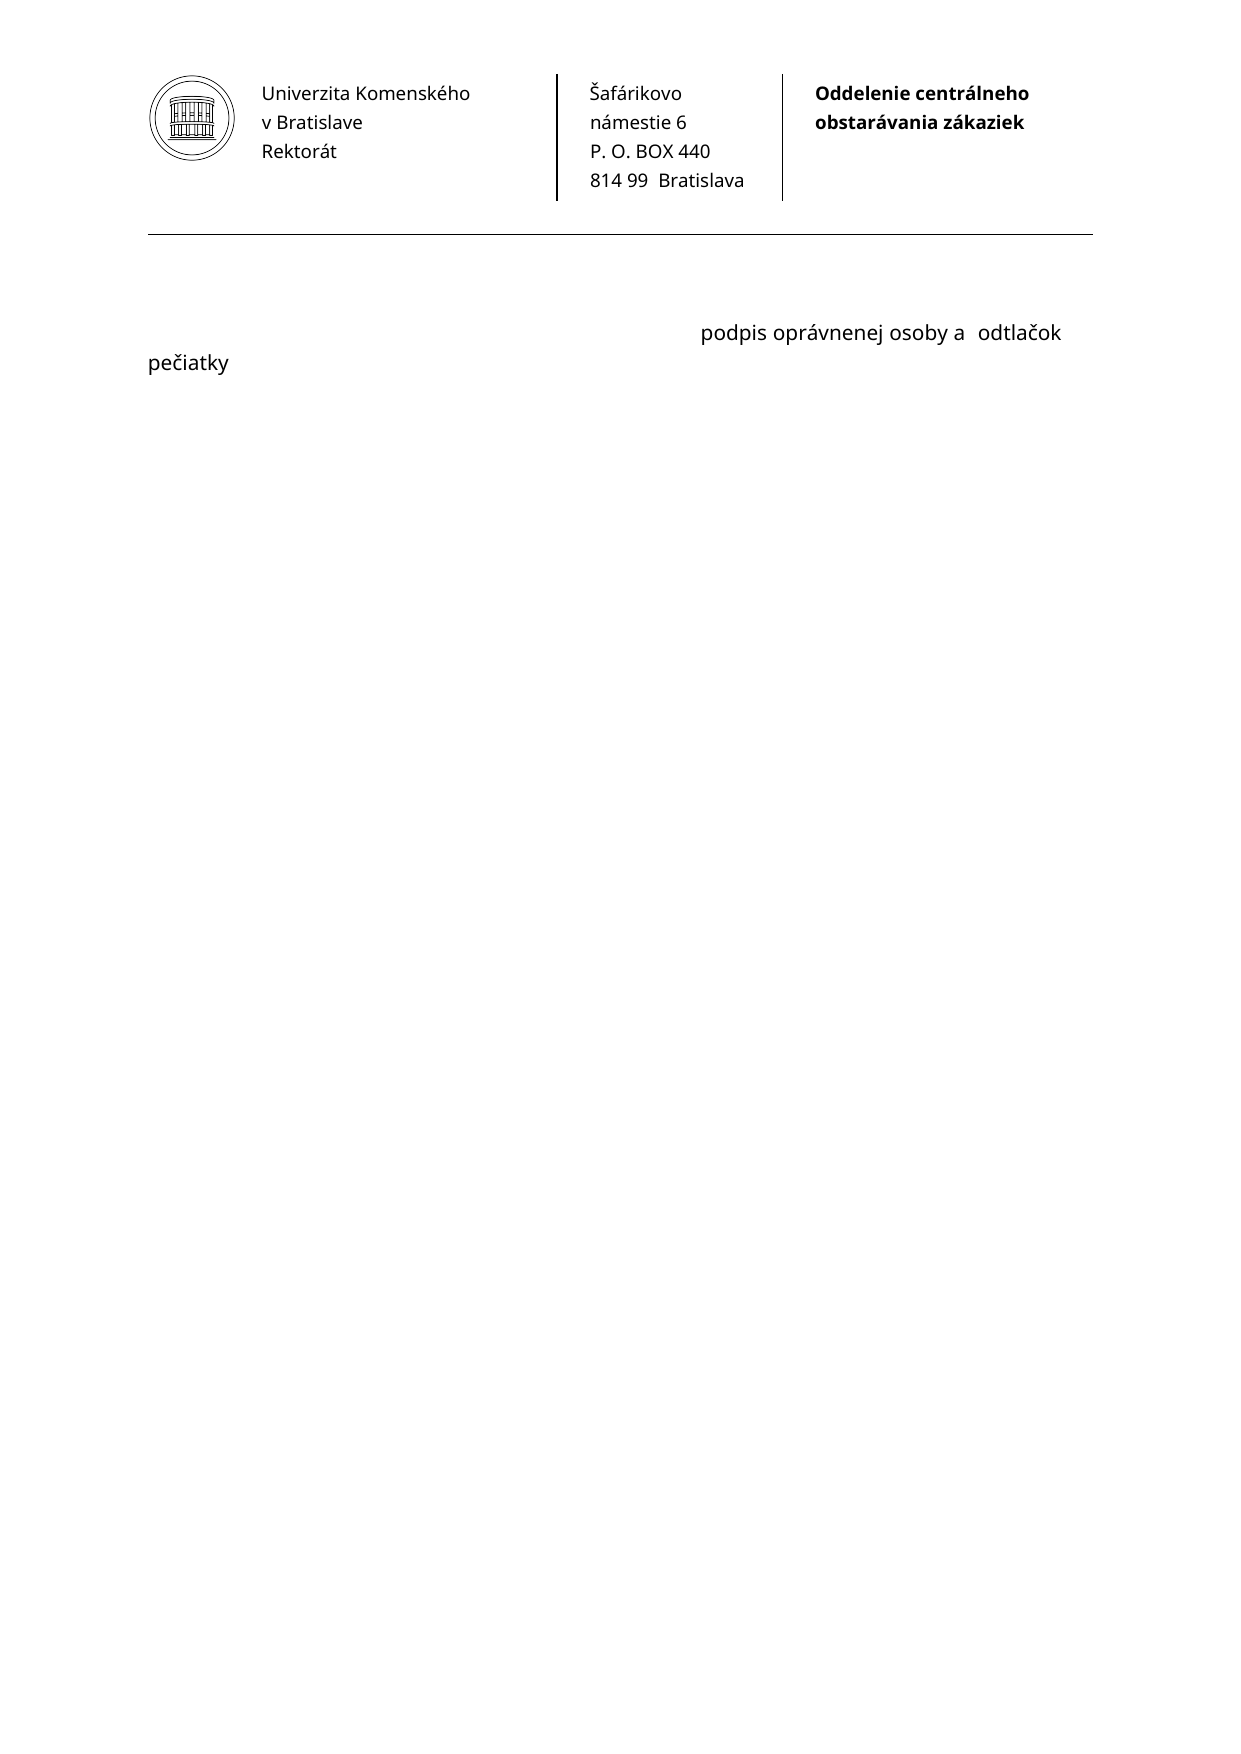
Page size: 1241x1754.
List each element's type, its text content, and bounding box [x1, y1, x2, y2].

picture [147, 73, 237, 163]
text podpis oprávnenej osoby a odtlačok pečiatky [148, 318, 1061, 377]
